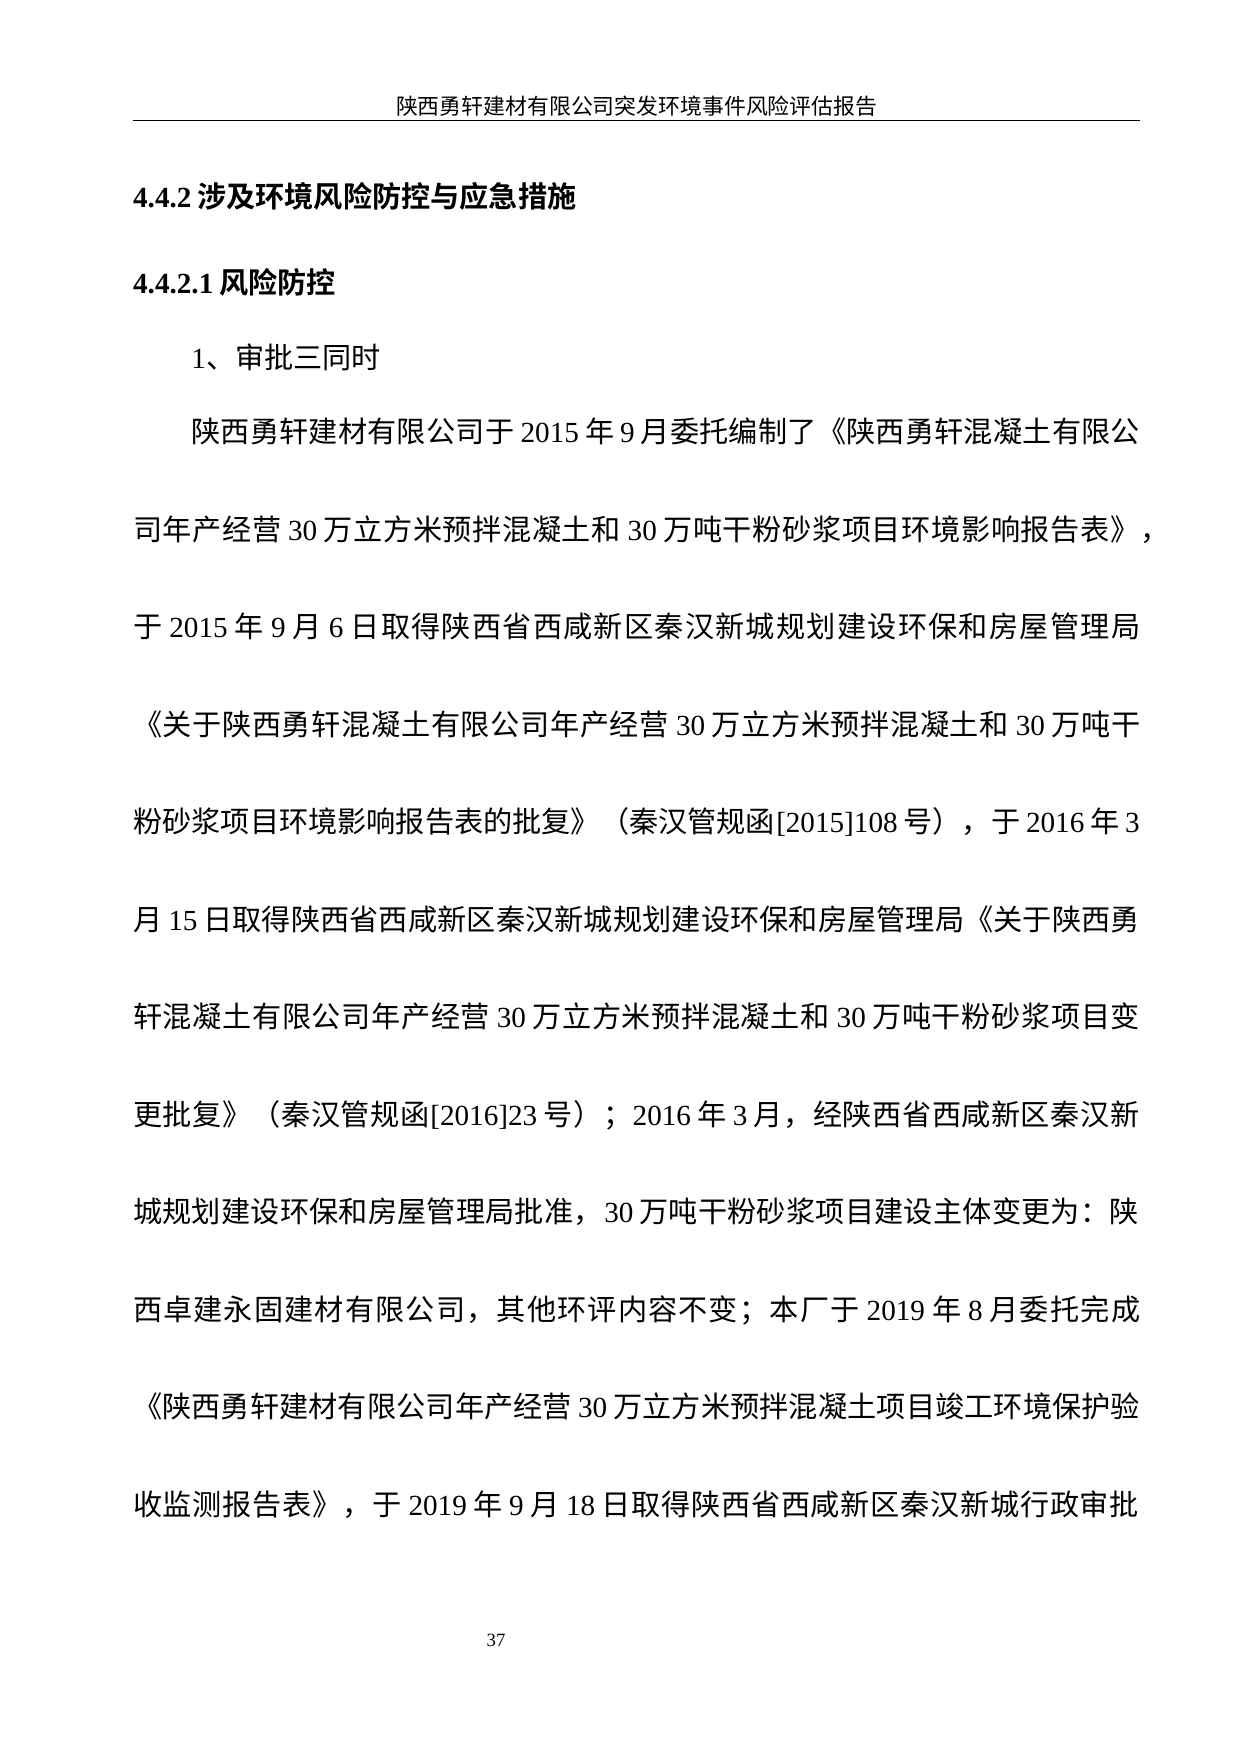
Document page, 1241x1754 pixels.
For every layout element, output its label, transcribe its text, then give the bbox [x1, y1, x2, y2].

subtitle 4.4.2涉及环境风险防控与应急措施 [133, 162, 1140, 227]
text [133, 398, 1140, 1535]
text 1、审批三同时 [133, 334, 1140, 377]
text 4.4.2.1风险防控 [133, 248, 1140, 313]
